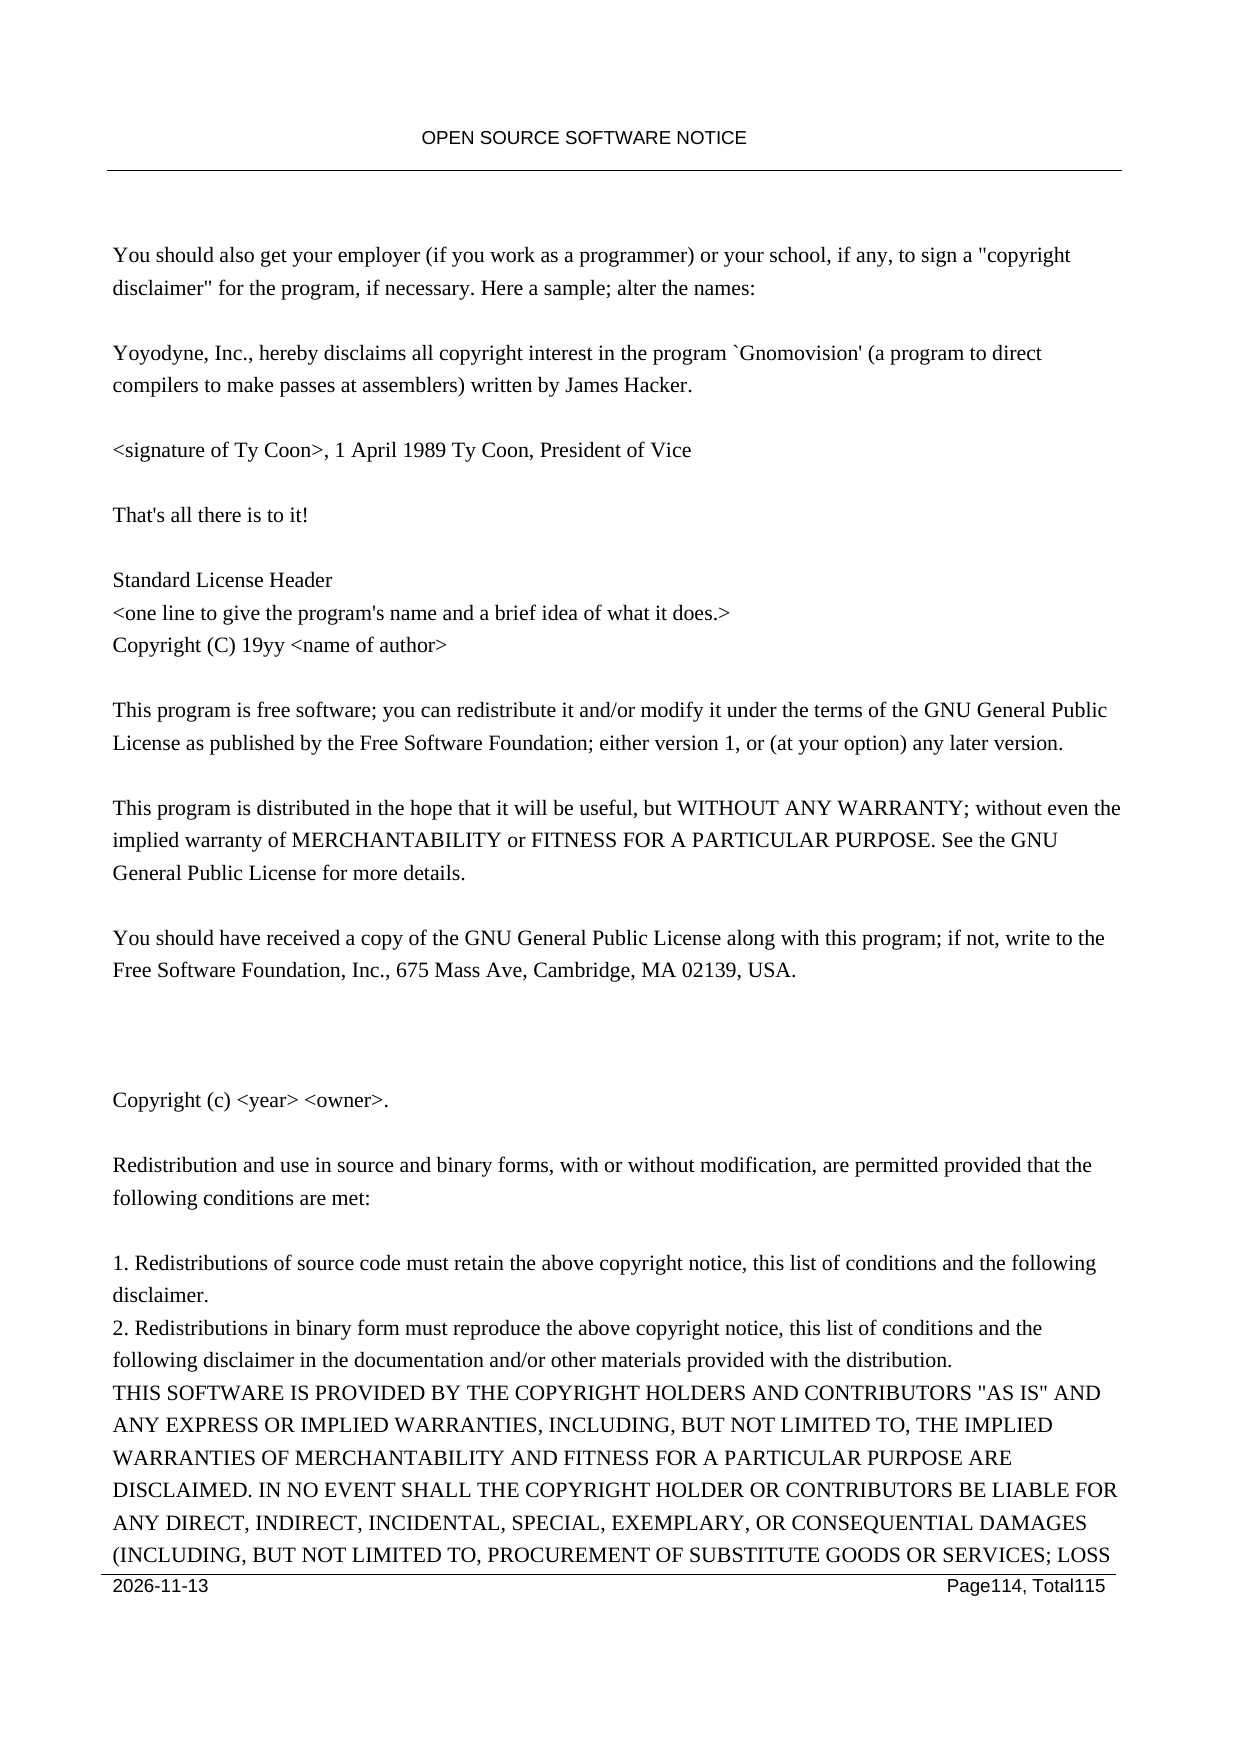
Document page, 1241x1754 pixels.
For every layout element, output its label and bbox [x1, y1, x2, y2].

text [112, 206, 1128, 1571]
